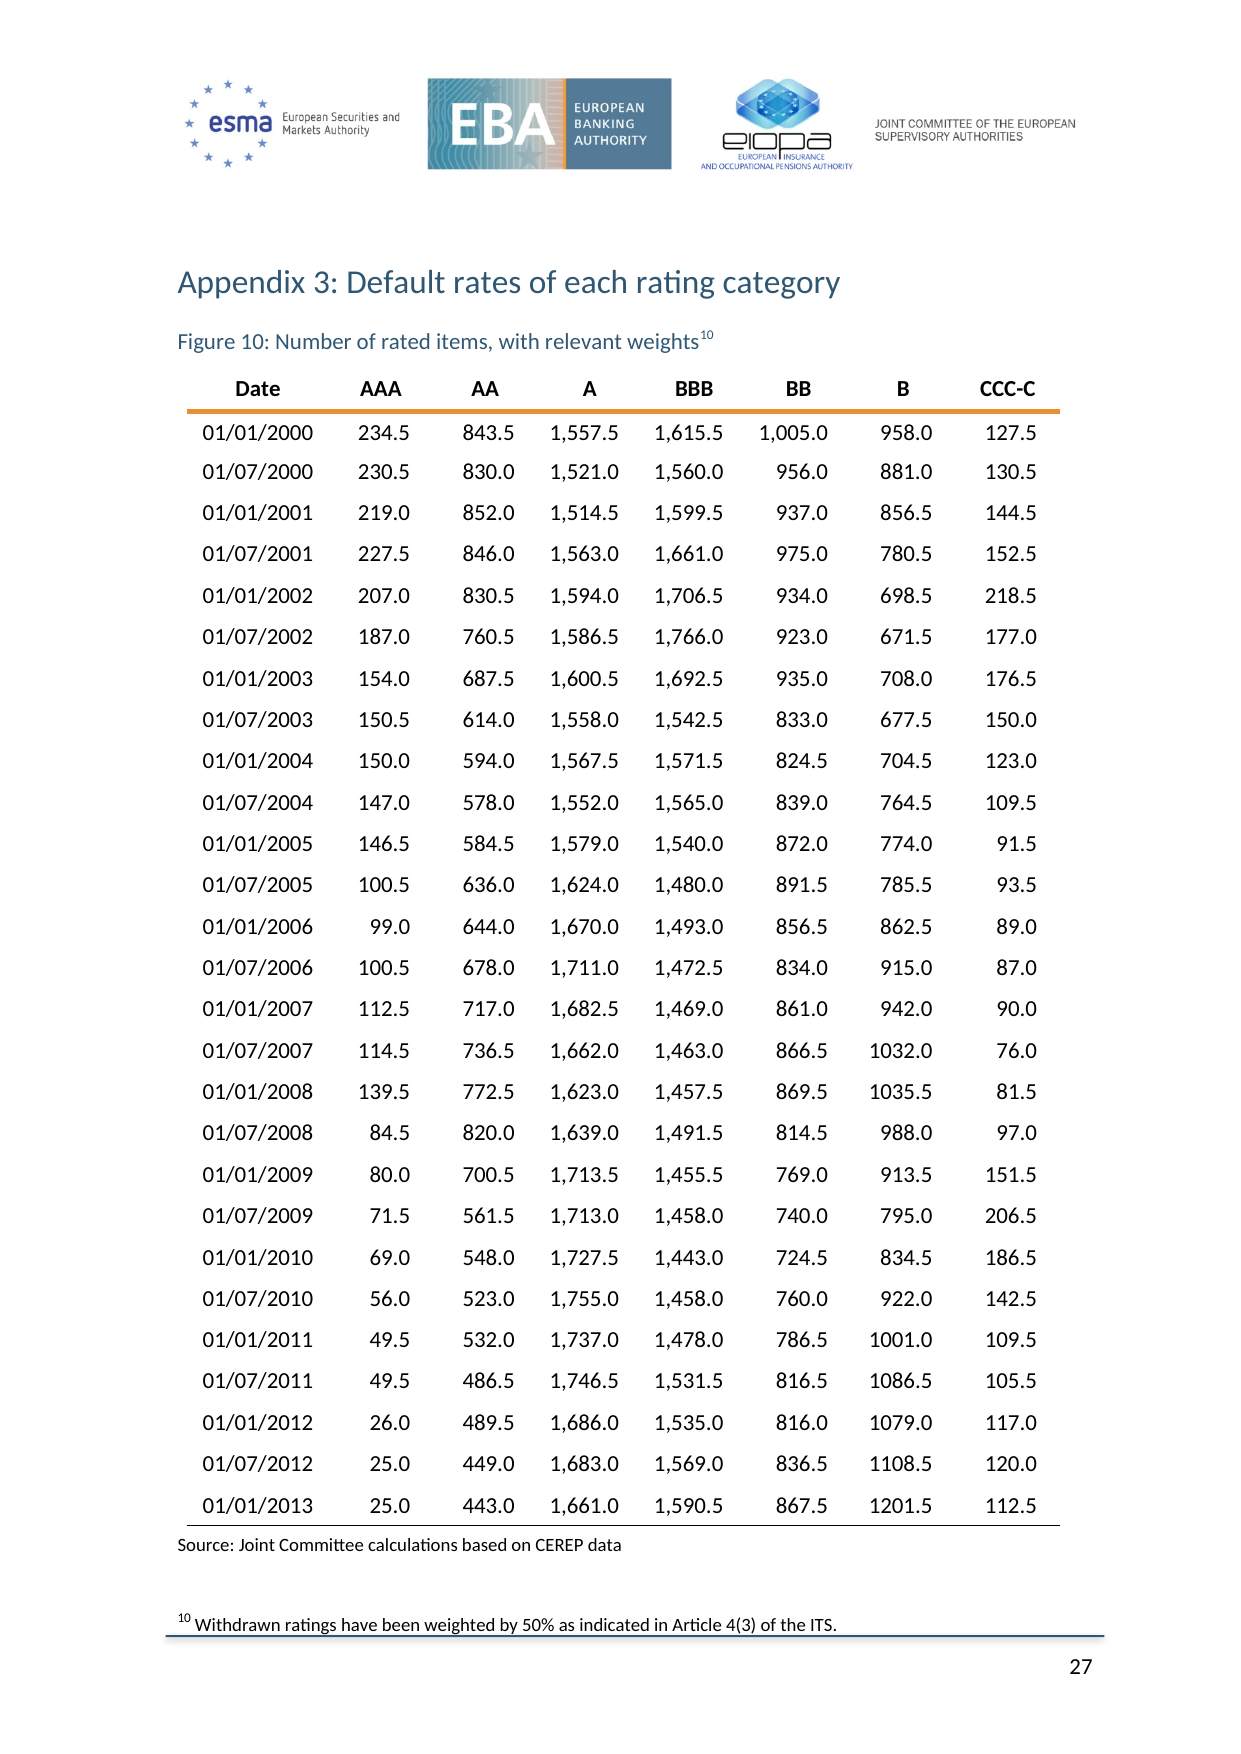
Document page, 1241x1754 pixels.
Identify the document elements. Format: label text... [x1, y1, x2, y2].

table_cell 109.5 [955, 781, 1060, 822]
table_cell 154.0 [329, 657, 433, 698]
table_cell 834.5 [851, 1236, 955, 1277]
table_cell 1,563.0 [538, 533, 642, 574]
table_cell 01/01/2011 [187, 1319, 328, 1360]
table_cell 1032.0 [851, 1029, 955, 1071]
table_cell 1,682.5 [538, 988, 642, 1029]
table_cell 49.5 [329, 1319, 433, 1360]
table_cell 146.5 [329, 823, 433, 864]
table_cell 01/07/2004 [187, 781, 328, 822]
table_cell 594.0 [433, 740, 537, 781]
table_cell 785.5 [851, 864, 955, 905]
table_cell 89.0 [955, 905, 1060, 946]
table_cell 93.5 [955, 864, 1060, 905]
table_cell 1,521.0 [538, 450, 642, 492]
table_cell 913.5 [851, 1153, 955, 1194]
table_cell 1,472.5 [642, 946, 746, 988]
table_cell 120.0 [955, 1443, 1060, 1484]
table_cell 769.0 [746, 1153, 851, 1194]
table_cell 687.5 [433, 657, 537, 698]
table_cell 1,493.0 [642, 905, 746, 946]
title Appendix 3: Default rates of each rating category [177, 261, 1092, 302]
table_cell 843.5 [433, 414, 537, 450]
table_cell 01/01/2010 [187, 1236, 328, 1277]
table_cell 176.5 [955, 657, 1060, 698]
table_cell 25.0 [329, 1484, 433, 1525]
table_cell 869.5 [746, 1071, 851, 1112]
table_cell 700.5 [433, 1153, 537, 1194]
table_cell 780.5 [851, 533, 955, 574]
table_cell 1,478.0 [642, 1319, 746, 1360]
table_cell 1,755.0 [538, 1277, 642, 1319]
table_cell 1001.0 [851, 1319, 955, 1360]
table_cell 187.0 [329, 616, 433, 657]
table_cell 177.0 [955, 616, 1060, 657]
table_cell 1108.5 [851, 1443, 955, 1484]
table_cell 1,692.5 [642, 657, 746, 698]
table_cell 97.0 [955, 1112, 1060, 1153]
table_cell 1,535.0 [642, 1401, 746, 1443]
table_cell 548.0 [433, 1236, 537, 1277]
table_cell 1,557.5 [538, 414, 642, 450]
table_cell 740.0 [746, 1195, 851, 1236]
table_cell 1,706.5 [642, 574, 746, 616]
table_cell 139.5 [329, 1071, 433, 1112]
table_cell 760.0 [746, 1277, 851, 1319]
table_cell 1,455.5 [642, 1153, 746, 1194]
table_cell 230.5 [329, 450, 433, 492]
table_cell 636.0 [433, 864, 537, 905]
table_cell 1,670.0 [538, 905, 642, 946]
table_cell 1,540.0 [642, 823, 746, 864]
table_cell 862.5 [851, 905, 955, 946]
table_cell 69.0 [329, 1236, 433, 1277]
table_cell 834.0 [746, 946, 851, 988]
table_cell 839.0 [746, 781, 851, 822]
table_cell 25.0 [329, 1443, 433, 1484]
table_cell 856.5 [746, 905, 851, 946]
table_cell 816.0 [746, 1401, 851, 1443]
table_cell 01/01/2009 [187, 1153, 328, 1194]
table_cell 01/07/2007 [187, 1029, 328, 1071]
table_cell 01/07/2012 [187, 1443, 328, 1484]
table_cell 1,480.0 [642, 864, 746, 905]
table_cell 833.0 [746, 698, 851, 740]
table_cell 443.0 [433, 1484, 537, 1525]
table_cell 1,683.0 [538, 1443, 642, 1484]
table_cell 127.5 [955, 414, 1060, 450]
table_cell 814.5 [746, 1112, 851, 1153]
table_header CCC-C [955, 368, 1060, 409]
table_cell 1,491.5 [642, 1112, 746, 1153]
table_cell 01/07/2009 [187, 1195, 328, 1236]
table_cell 1,746.5 [538, 1360, 642, 1401]
table_cell 207.0 [329, 574, 433, 616]
table_cell 112.5 [329, 988, 433, 1029]
table_cell 786.5 [746, 1319, 851, 1360]
table_cell 186.5 [955, 1236, 1060, 1277]
text Source: Joint Committee calculations based on CEREP data [177, 1534, 1092, 1555]
table_cell 1,552.0 [538, 781, 642, 822]
table_cell 717.0 [433, 988, 537, 1029]
table_cell 105.5 [955, 1360, 1060, 1401]
table_cell 678.0 [433, 946, 537, 988]
table_cell 1,542.5 [642, 698, 746, 740]
table_cell 795.0 [851, 1195, 955, 1236]
table_cell 99.0 [329, 905, 433, 946]
table_cell 130.5 [955, 450, 1060, 492]
table_cell 1,662.0 [538, 1029, 642, 1071]
table_cell 1,766.0 [642, 616, 746, 657]
table_cell 01/01/2012 [187, 1401, 328, 1443]
table_cell 937.0 [746, 492, 851, 533]
table_cell 1,661.0 [538, 1484, 642, 1525]
table_cell 764.5 [851, 781, 955, 822]
table_cell 01/01/2005 [187, 823, 328, 864]
picture [177, 73, 1088, 174]
table_cell 144.5 [955, 492, 1060, 533]
table_cell 846.0 [433, 533, 537, 574]
table_header B [851, 368, 955, 409]
table_cell 150.0 [329, 740, 433, 781]
table_cell 1,713.0 [538, 1195, 642, 1236]
table_header AA [433, 368, 537, 409]
table_cell 01/07/2000 [187, 450, 328, 492]
table_cell 1,624.0 [538, 864, 642, 905]
table_cell 1,443.0 [642, 1236, 746, 1277]
table_cell 772.5 [433, 1071, 537, 1112]
table_cell 489.5 [433, 1401, 537, 1443]
table_cell 01/07/2008 [187, 1112, 328, 1153]
table_cell 01/07/2005 [187, 864, 328, 905]
table_cell 561.5 [433, 1195, 537, 1236]
table_cell 114.5 [329, 1029, 433, 1071]
table_cell 1,600.5 [538, 657, 642, 698]
table_cell 915.0 [851, 946, 955, 988]
table_cell 935.0 [746, 657, 851, 698]
table_cell 1,005.0 [746, 414, 851, 450]
table_cell 867.5 [746, 1484, 851, 1525]
table_header AAA [329, 368, 433, 409]
title Figure 10: Number of rated items, with relevant weights [177, 327, 1092, 355]
table_cell 956.0 [746, 450, 851, 492]
table_cell 836.5 [746, 1443, 851, 1484]
table_cell 1079.0 [851, 1401, 955, 1443]
table_cell 01/07/2001 [187, 533, 328, 574]
table_cell 861.0 [746, 988, 851, 1029]
table_cell 677.5 [851, 698, 955, 740]
table_cell 578.0 [433, 781, 537, 822]
table_cell 1,558.0 [538, 698, 642, 740]
table_header BB [746, 368, 851, 409]
table_cell 218.5 [955, 574, 1060, 616]
table_cell 01/01/2008 [187, 1071, 328, 1112]
table_cell 87.0 [955, 946, 1060, 988]
table_cell 856.5 [851, 492, 955, 533]
table_cell 1,457.5 [642, 1071, 746, 1112]
table_cell 830.0 [433, 450, 537, 492]
table_cell 71.5 [329, 1195, 433, 1236]
table_cell 708.0 [851, 657, 955, 698]
table_cell 01/01/2007 [187, 988, 328, 1029]
table_cell 81.5 [955, 1071, 1060, 1112]
table_cell 1,579.0 [538, 823, 642, 864]
table_cell 01/01/2006 [187, 905, 328, 946]
table_cell 26.0 [329, 1401, 433, 1443]
table_header Date [187, 368, 328, 409]
table_cell 1,567.5 [538, 740, 642, 781]
table_cell 1,458.0 [642, 1195, 746, 1236]
table_cell 56.0 [329, 1277, 433, 1319]
table_cell 206.5 [955, 1195, 1060, 1236]
table_cell 988.0 [851, 1112, 955, 1153]
table_cell 1,571.5 [642, 740, 746, 781]
table_header A [538, 368, 642, 409]
table_cell 975.0 [746, 533, 851, 574]
table_cell 1,686.0 [538, 1401, 642, 1443]
table_cell 671.5 [851, 616, 955, 657]
table_cell 704.5 [851, 740, 955, 781]
table_cell 1,661.0 [642, 533, 746, 574]
table_cell 1,713.5 [538, 1153, 642, 1194]
table_cell 109.5 [955, 1319, 1060, 1360]
table_cell 1,463.0 [642, 1029, 746, 1071]
table_cell 91.5 [955, 823, 1060, 864]
table_cell 90.0 [955, 988, 1060, 1029]
table_cell 449.0 [433, 1443, 537, 1484]
table_cell 80.0 [329, 1153, 433, 1194]
table_cell 760.5 [433, 616, 537, 657]
table_cell 01/01/2000 [187, 414, 328, 450]
table_cell 01/07/2011 [187, 1360, 328, 1401]
table_cell 1086.5 [851, 1360, 955, 1401]
table_cell 866.5 [746, 1029, 851, 1071]
table_cell 774.0 [851, 823, 955, 864]
table_cell 891.5 [746, 864, 851, 905]
table_cell 1,569.0 [642, 1443, 746, 1484]
table_cell 123.0 [955, 740, 1060, 781]
table_cell 219.0 [329, 492, 433, 533]
table_cell 824.5 [746, 740, 851, 781]
table_cell 698.5 [851, 574, 955, 616]
table_cell 1,531.5 [642, 1360, 746, 1401]
table_cell 01/01/2001 [187, 492, 328, 533]
table_cell 1,727.5 [538, 1236, 642, 1277]
table_cell 532.0 [433, 1319, 537, 1360]
table_cell 01/07/2010 [187, 1277, 328, 1319]
table_cell 1,639.0 [538, 1112, 642, 1153]
table_cell 881.0 [851, 450, 955, 492]
table_cell 01/01/2003 [187, 657, 328, 698]
table_cell 820.0 [433, 1112, 537, 1153]
table_cell 1,469.0 [642, 988, 746, 1029]
table_cell 1,565.0 [642, 781, 746, 822]
table_cell 816.5 [746, 1360, 851, 1401]
table_cell 644.0 [433, 905, 537, 946]
table_cell 1,514.5 [538, 492, 642, 533]
table_cell 147.0 [329, 781, 433, 822]
table_cell 76.0 [955, 1029, 1060, 1071]
table_cell 01/01/2002 [187, 574, 328, 616]
table_cell 830.5 [433, 574, 537, 616]
table_cell 49.5 [329, 1360, 433, 1401]
table_cell 486.5 [433, 1360, 537, 1401]
table_cell 100.5 [329, 946, 433, 988]
table_cell 1,737.0 [538, 1319, 642, 1360]
table_cell 872.0 [746, 823, 851, 864]
table_cell 1,594.0 [538, 574, 642, 616]
table_cell 150.5 [329, 698, 433, 740]
table_cell 736.5 [433, 1029, 537, 1071]
table_cell 1035.5 [851, 1071, 955, 1112]
table_cell 1201.5 [851, 1484, 955, 1525]
table_cell 151.5 [955, 1153, 1060, 1194]
table_cell 1,623.0 [538, 1071, 642, 1112]
table_cell 117.0 [955, 1401, 1060, 1443]
table_cell 142.5 [955, 1277, 1060, 1319]
table_cell 01/07/2003 [187, 698, 328, 740]
table_cell 934.0 [746, 574, 851, 616]
table_cell 922.0 [851, 1277, 955, 1319]
table_cell 1,599.5 [642, 492, 746, 533]
table_cell 112.5 [955, 1484, 1060, 1525]
table_cell 1,458.0 [642, 1277, 746, 1319]
table_cell 01/01/2013 [187, 1484, 328, 1525]
table_cell 724.5 [746, 1236, 851, 1277]
table_cell 234.5 [329, 414, 433, 450]
table_cell 152.5 [955, 533, 1060, 574]
table_cell 1,590.5 [642, 1484, 746, 1525]
table_cell 227.5 [329, 533, 433, 574]
table_cell 1,560.0 [642, 450, 746, 492]
table_cell 100.5 [329, 864, 433, 905]
table_cell 1,711.0 [538, 946, 642, 988]
table_cell 150.0 [955, 698, 1060, 740]
table_cell 01/01/2004 [187, 740, 328, 781]
table_cell 584.5 [433, 823, 537, 864]
table_cell 1,586.5 [538, 616, 642, 657]
table_cell 01/07/2006 [187, 946, 328, 988]
table_cell 852.0 [433, 492, 537, 533]
table_cell 1,615.5 [642, 414, 746, 450]
table_cell 01/07/2002 [187, 616, 328, 657]
table_cell 958.0 [851, 414, 955, 450]
table_cell 923.0 [746, 616, 851, 657]
table_cell 523.0 [433, 1277, 537, 1319]
table_header BBB [642, 368, 746, 409]
table_cell 84.5 [329, 1112, 433, 1153]
table_cell 614.0 [433, 698, 537, 740]
table_cell 942.0 [851, 988, 955, 1029]
